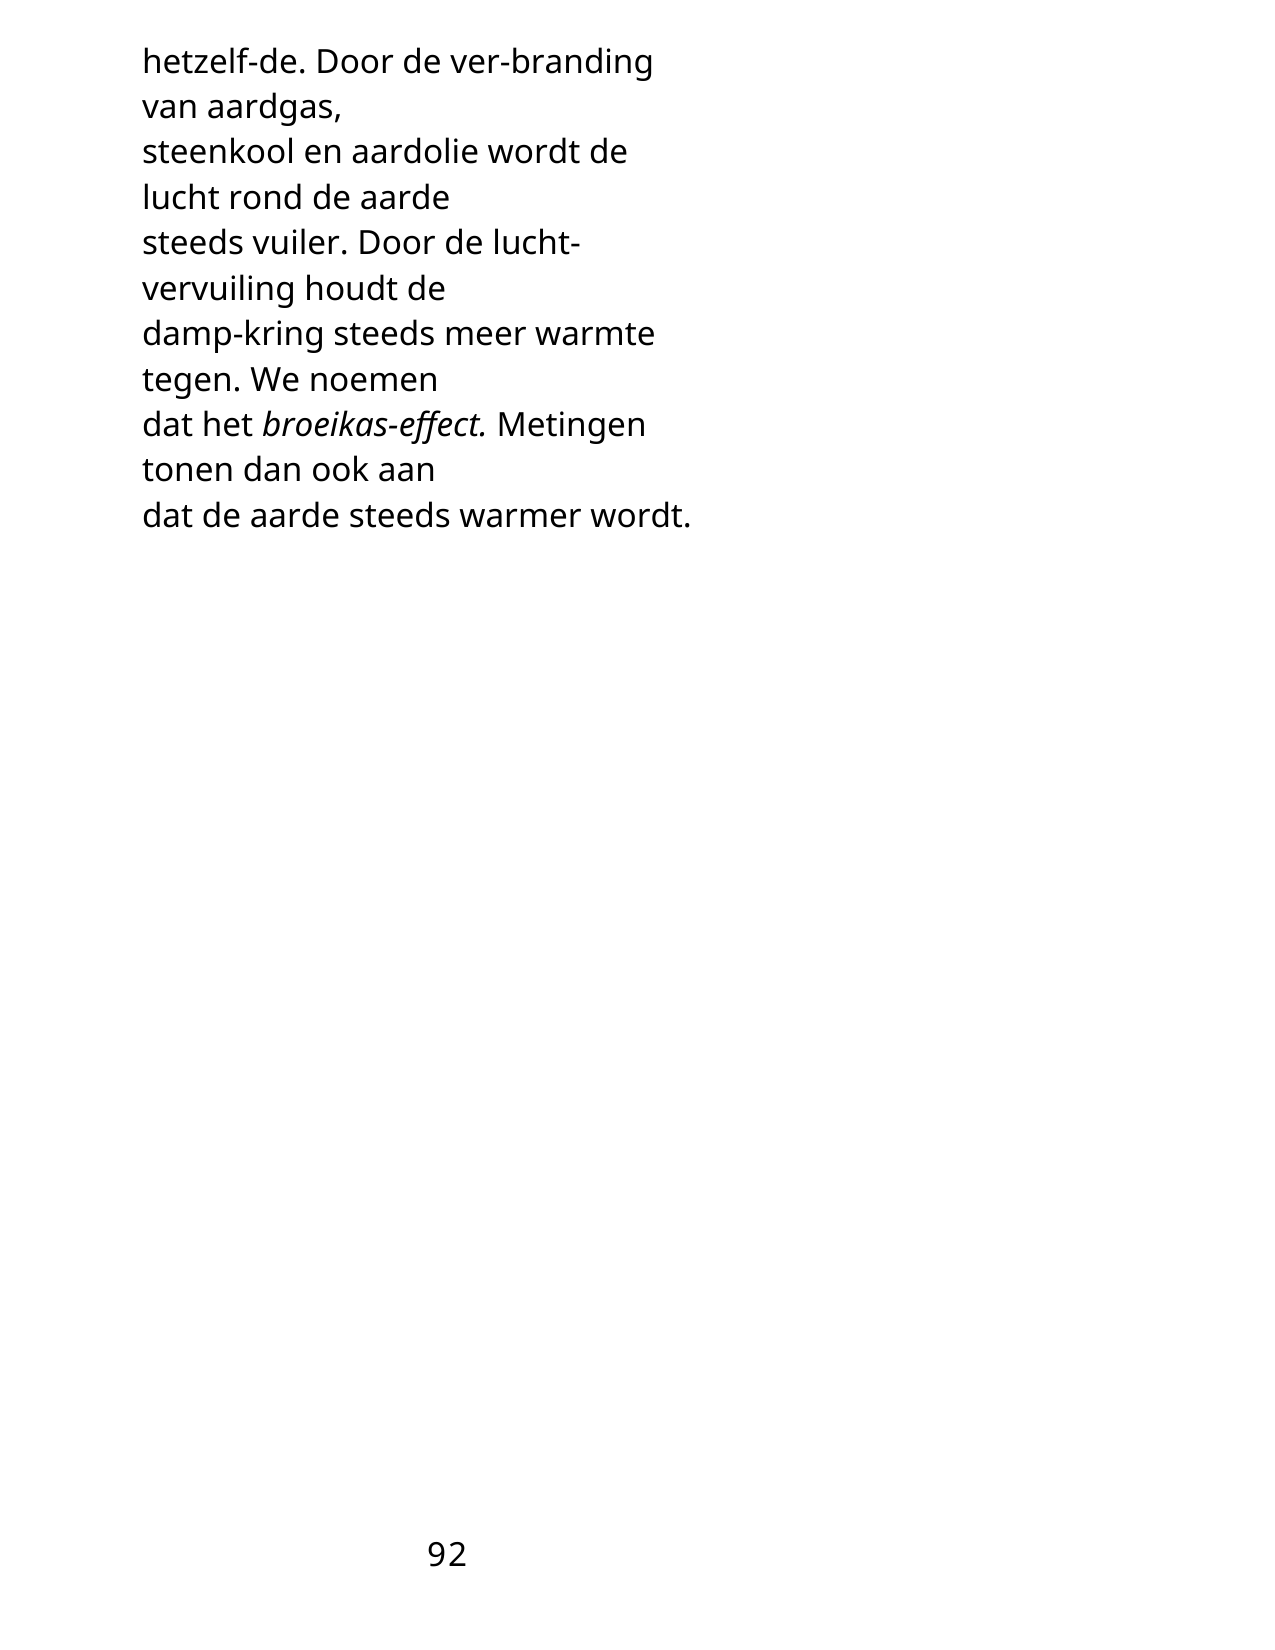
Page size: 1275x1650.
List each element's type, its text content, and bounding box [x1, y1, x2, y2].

text dat de aarde steeds warmer wordt. [142, 492, 701, 537]
text damp-kring steeds meer warmte tegen. We noemen [142, 310, 701, 401]
text hetzelf-de. Door de ver-branding van aardgas, [142, 37, 701, 128]
text dat het broeikas-effect. Metingen tonen dan ook aan [142, 401, 701, 492]
text steeds vuiler. Door de lucht-vervuiling houdt de [142, 219, 701, 310]
text steenkool en aardolie wordt de lucht rond de aarde [142, 128, 701, 219]
